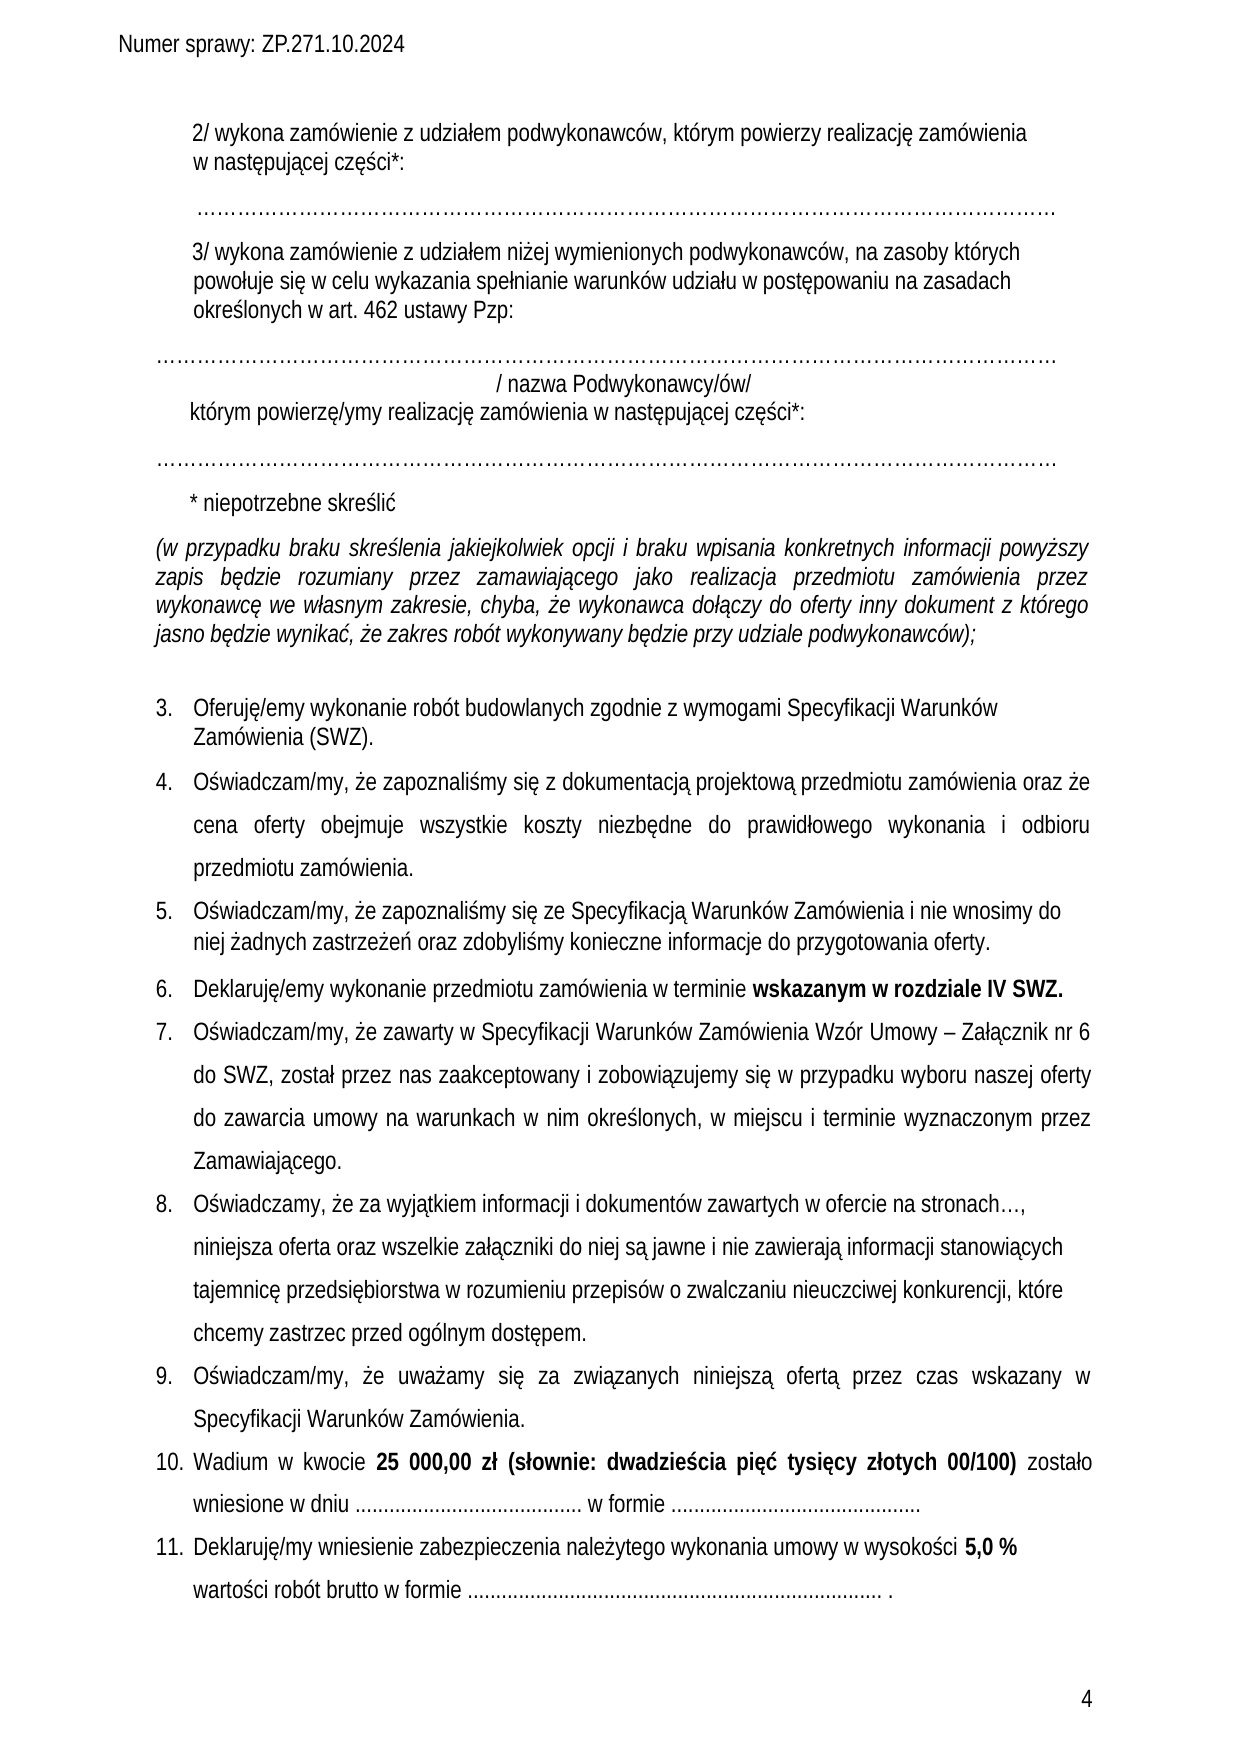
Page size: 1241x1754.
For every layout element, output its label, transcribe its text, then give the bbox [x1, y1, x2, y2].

list Oferuję/emy wykonanie robót budowlanych zgodnie z wymogami Specyfikacji Warunków Zamówienia (SWZ). [156, 693, 1092, 750]
list Oświadczam/my, że zapoznaliśmy się z dokumentacją projektową przedmiotu zamówienia oraz że cena oferty obejmuje wszystkie koszty niezbędne do prawidłowego wykonania i odbioru przedmiotu zamówienia. [156, 767, 1092, 882]
text (w przypadku braku skreślenia jakiejkolwiek opcji i braku wpisania konkretnych informacji powyższy zapis będzie rozumiany przez zamawiającego jako realizacja przedmiotu zamówienia przez wykonawcę we własnym zakresie, chyba, że wykonawca dołączy do oferty inny dokument z którego jasno będzie wynikać, że zakres robót wykonywany będzie przy udziale podwykonawców); [156, 533, 1092, 648]
list Deklaruję/emy wykonanie przedmiotu zamówienia w terminie wskazanym w rozdziale IV SWZ. [156, 974, 1092, 1003]
list Deklaruję/my wniesienie zabezpieczenia należytego wykonania umowy w wysokości 5,0 % wartości robót brutto w formie ......................................................................... . [156, 1532, 1092, 1604]
text …………………………………………………………………………………………………………………… [156, 443, 1092, 471]
list Wadium w kwocie 25 000,00 zł (słownie: dwadzieścia pięć tysięcy złotych 00/100) zostało wniesione w dniu ........................................ w formie ............................................ [156, 1446, 1092, 1518]
text 3/ wykona zamówienie z udziałem niżej wymienionych podwykonawców, na zasoby których powołuje się w celu wykazania spełnianie warunków udziału w postępowaniu na zasadach określonych w art. 462 ustawy Pzp: [192, 237, 1092, 323]
text 2/ wykona zamówienie z udziałem podwykonawców, którym powierzy realizację zamówienia w następującej części*: [192, 118, 1092, 175]
list Oświadczam/my, że zapoznaliśmy się ze Specyfikacją Warunków Zamówienia i nie wnosimy do niej żadnych zastrzeżeń oraz zdobyliśmy konieczne informacje do przygotowania oferty. [156, 896, 1092, 955]
list Oświadczam/my, że uważamy się za związanych niniejszą ofertą przez czas wskazany w Specyfikacji Warunków Zamówienia. [156, 1361, 1092, 1432]
list Oświadczamy, że za wyjątkiem informacji i dokumentów zawartych w ofercie na stronach…, niniejsza oferta oraz wszelkie załączniki do niej są jawne i nie zawierają informacji stanowiących tajemnicę przedsiębiorstwa w rozumieniu przepisów o zwalczaniu nieuczciwej konkurencji, które chcemy zastrzec przed ogólnym dostępem. [156, 1189, 1092, 1346]
text którym powierzę/ymy realizację zamówienia w następującej części*: [156, 397, 1092, 426]
text …………………………………………………………………………………………………………………… [155, 340, 1092, 369]
text / nazwa Podwykonawcy/ów/ [155, 369, 1092, 397]
list Oświadczam/my, że zawarty w Specyfikacji Warunków Zamówienia Wzór Umowy – Załącznik nr 6 do SWZ, został przez nas zaakceptowany i zobowiązujemy się w przypadku wyboru naszej oferty do zawarcia umowy na warunkach w nim określonych, w miejscu i terminie wyznaczonym przez Zamawiającego. [156, 1017, 1092, 1175]
text * niepotrzebne skreślić [156, 488, 1092, 517]
text ……………………………………………………………………………………………………………… [156, 192, 1092, 221]
